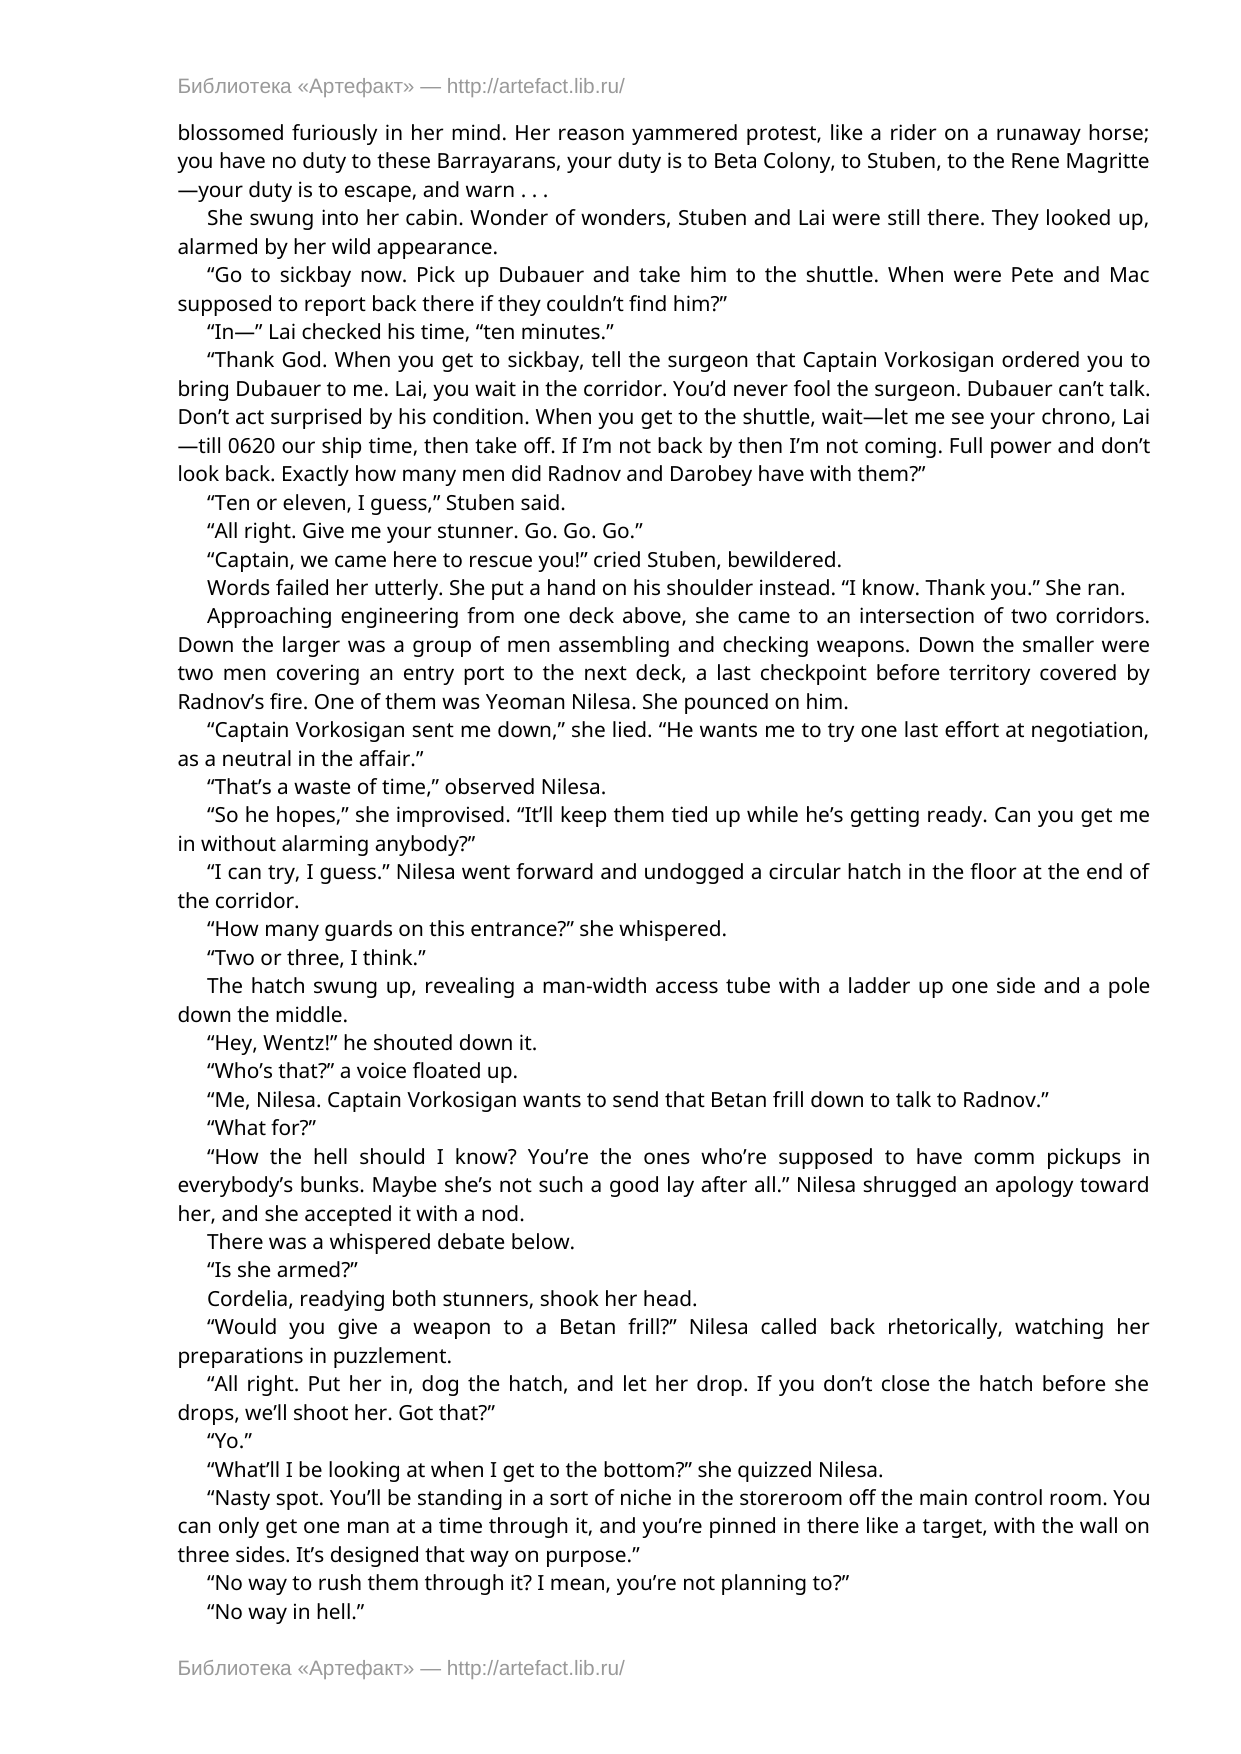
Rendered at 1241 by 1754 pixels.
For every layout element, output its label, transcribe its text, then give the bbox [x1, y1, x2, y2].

text “So he hopes,” she improvised. “It’ll keep them tied up while he’s getting ready. Can you get me in without alarming anybody?” [177, 801, 1152, 857]
text The hatch swung up, revealing a man-width access tube with a ladder up one side and a pole down the middle. [177, 971, 1152, 1028]
text “Who’s that?” a voice floated up. [177, 1057, 1152, 1085]
text “In—” Lai checked his time, “ten minutes.” [177, 317, 1152, 346]
text “How many guards on this entrance?” she whispered. [177, 914, 1152, 943]
text Words failed her utterly. She put a hand on his shoulder instead. “I know. Thank you.” She ran. [177, 573, 1152, 602]
text “Captain, we came here to rescue you!” cried Stuben, bewildered. [177, 545, 1152, 573]
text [177, 118, 1152, 203]
text Cordelia, readying both stunners, shook her head. [177, 1284, 1152, 1312]
text “All right. Put her in, dog the hatch, and let her drop. If you don’t close the hatch before she drops, we’ll shoot her. Got that?” [177, 1369, 1152, 1426]
text “Me, Nilesa. Captain Vorkosigan wants to send that Betan frill down to talk to Radnov.” [177, 1085, 1152, 1113]
text “That’s a waste of time,” observed Nilesa. [177, 772, 1152, 801]
text “No way to rush them through it? I mean, you’re not planning to?” [177, 1568, 1152, 1597]
text “No way in hell.” [177, 1597, 1152, 1625]
text Approaching engineering from one deck above, she came to an intersection of two corridors. Down the larger was a group of men assembling and checking weapons. Down the smaller were two men covering an entry port to the next deck, a last checkpoint before territory covered by Radnov’s fire. One of them was Yeoman Nilesa. She pounced on him. [177, 602, 1152, 715]
text “Thank God. When you get to sickbay, tell the surgeon that Captain Vorkosigan ordered you to bring Dubauer to me. Lai, you wait in the corridor. You’d never fool the surgeon. Dubauer can’t talk. Don’t act surprised by his condition. When you get to the shuttle, wait—let me see your chrono, Lai—till 0620 our ship time, then take off. If I’m not back by then I’m not coming. Full power and don’t look back. Exactly how many men did Radnov and Darobey have with them?” [177, 346, 1152, 488]
text “Nasty spot. You’ll be standing in a sort of niche in the storeroom off the main control room. You can only get one man at a time through it, and you’re pinned in there like a target, with the wall on three sides. It’s designed that way on purpose.” [177, 1483, 1152, 1568]
text “Captain Vorkosigan sent me down,” she lied. “He wants me to try one last effort at negotiation, as a neutral in the affair.” [177, 715, 1152, 772]
text “Would you give a weapon to a Betan frill?” Nilesa called back rhetorically, watching her preparations in puzzlement. [177, 1312, 1152, 1369]
text “I can try, I guess.” Nilesa went forward and undogged a circular hatch in the floor at the end of the corridor. [177, 857, 1152, 914]
text “What’ll I be looking at when I get to the bottom?” she quizzed Nilesa. [177, 1455, 1152, 1483]
text “All right. Give me your stunner. Go. Go. Go.” [177, 516, 1152, 545]
text “How the hell should I know? You’re the ones who’re supposed to have comm pickups in everybody’s bunks. Maybe she’s not such a good lay after all.” Nilesa shrugged an apology toward her, and she accepted it with a nod. [177, 1142, 1152, 1227]
text She swung into her cabin. Wonder of wonders, Stuben and Lai were still there. They looked up, alarmed by her wild appearance. [177, 203, 1152, 260]
text “Two or three, I think.” [177, 943, 1152, 971]
text “Ten or eleven, I guess,” Stuben said. [177, 488, 1152, 516]
text There was a whispered debate below. [177, 1227, 1152, 1256]
text “What for?” [177, 1113, 1152, 1142]
text “Yo.” [177, 1426, 1152, 1455]
text “Hey, Wentz!” he shouted down it. [177, 1028, 1152, 1057]
text “Go to sickbay now. Pick up Dubauer and take him to the shuttle. When were Pete and Mac supposed to report back there if they couldn’t find him?” [177, 260, 1152, 317]
text “Is she armed?” [177, 1256, 1152, 1284]
